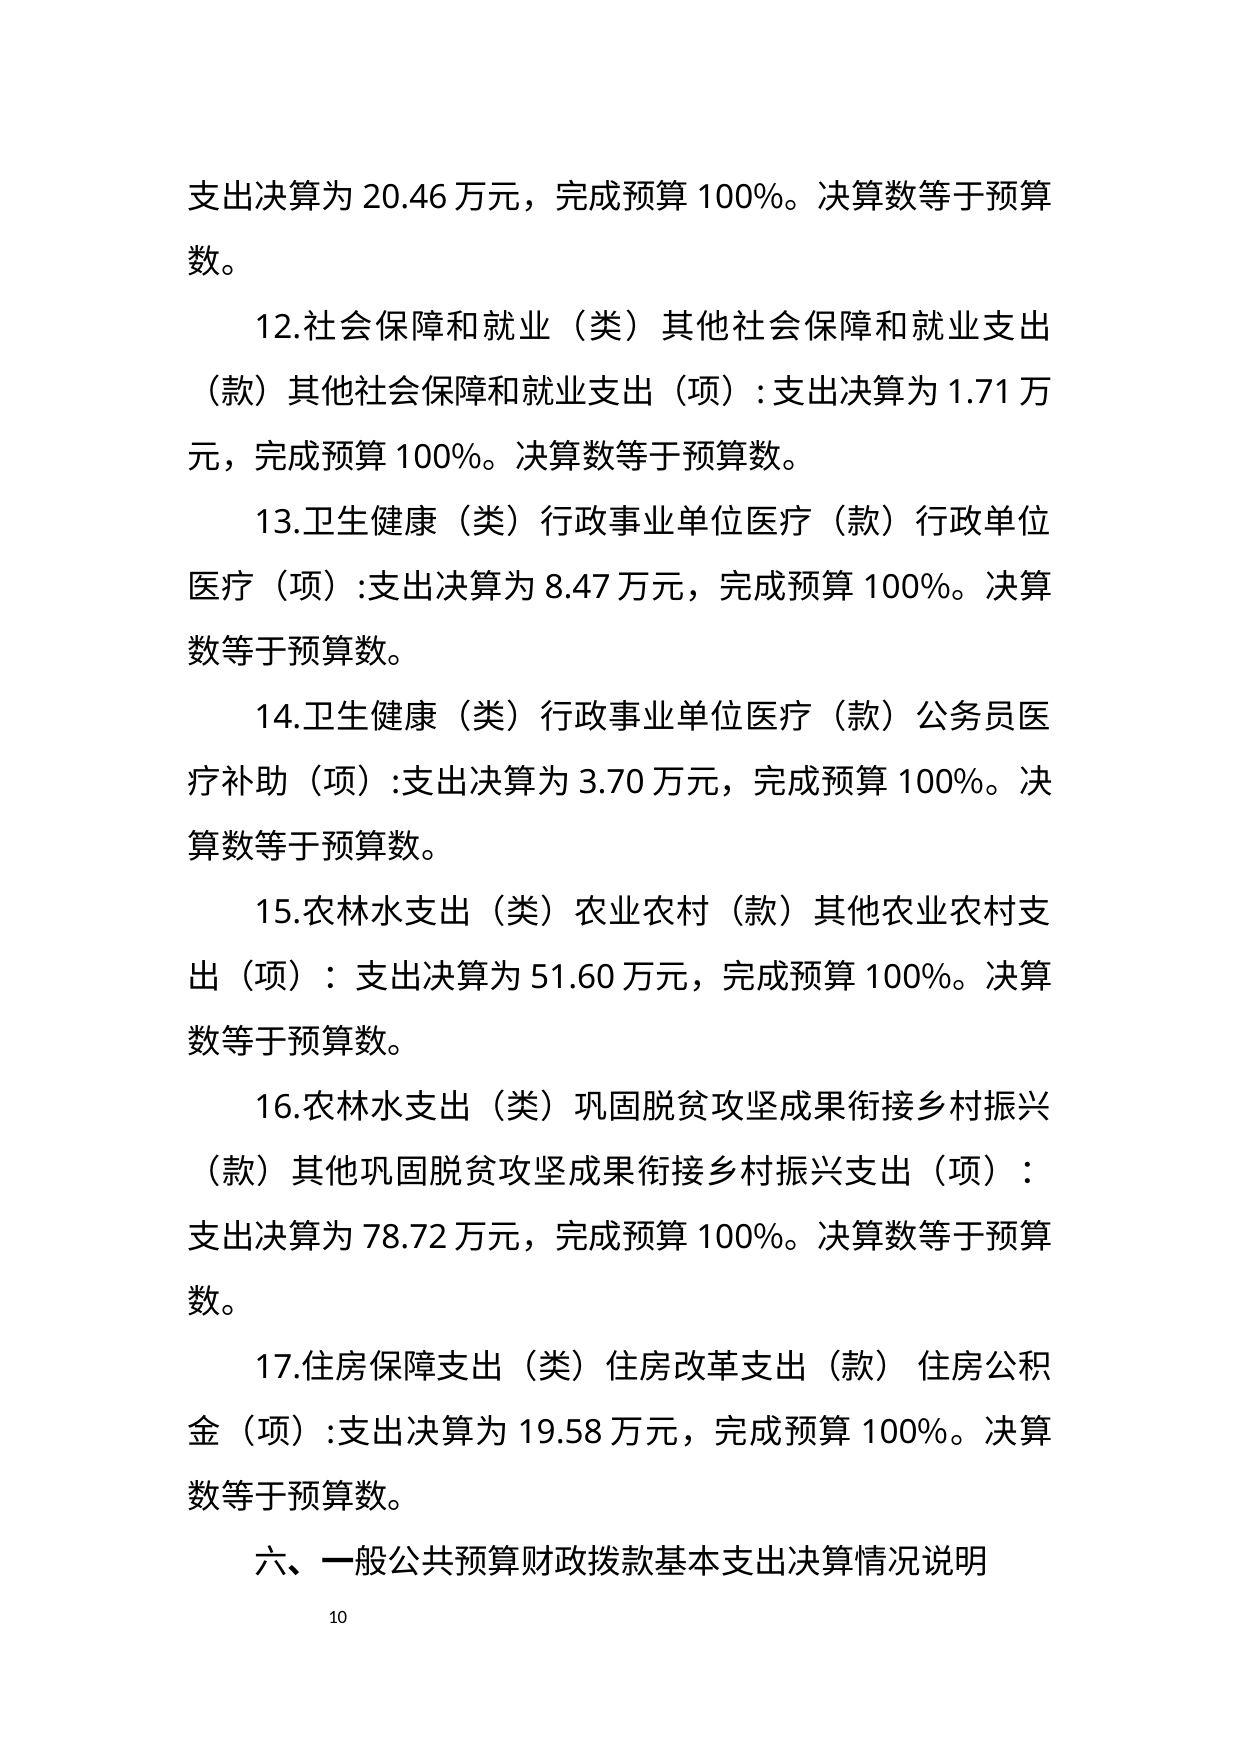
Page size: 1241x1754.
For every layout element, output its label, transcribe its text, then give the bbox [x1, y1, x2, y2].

text 六、一般公共预算财政拨款基本支出决算情况说明 [187, 1527, 1053, 1592]
list 17.住房保障支出（类）住房改革支出（款） 住房公积金（项）:支出决算为19.58万元，完成预算100%。决算数等于预算数。 [187, 1332, 1053, 1527]
text 12.社会保障和就业（类）其他社会保障和就业支出（款）其他社会保障和就业支出（项）: 支出决算为1.71万元，完成预算100%。决算数等于预算数。 [187, 292, 1053, 487]
list 13.卫生健康（类）行政事业单位医疗（款）行政单位医疗（项）:支出决算为8.47万元，完成预算100%。决算数等于预算数。 [187, 487, 1053, 682]
list 15.农林水支出（类）农业农村（款）其他农业农村支出（项）：支出决算为51.60万元，完成预算100%。决算数等于预算数。 [187, 877, 1053, 1072]
list 16.农林水支出（类）巩固脱贫攻坚成果衔接乡村振兴（款）其他巩固脱贫攻坚成果衔接乡村振兴支出（项）：支出决算为78.72万元，完成预算100%。决算数等于预算数。 [187, 1072, 1053, 1332]
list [187, 162, 1053, 292]
list 14.卫生健康（类）行政事业单位医疗（款）公务员医疗补助（项）:支出决算为3.70万元，完成预算100%。决算数等于预算数。 [187, 682, 1053, 877]
